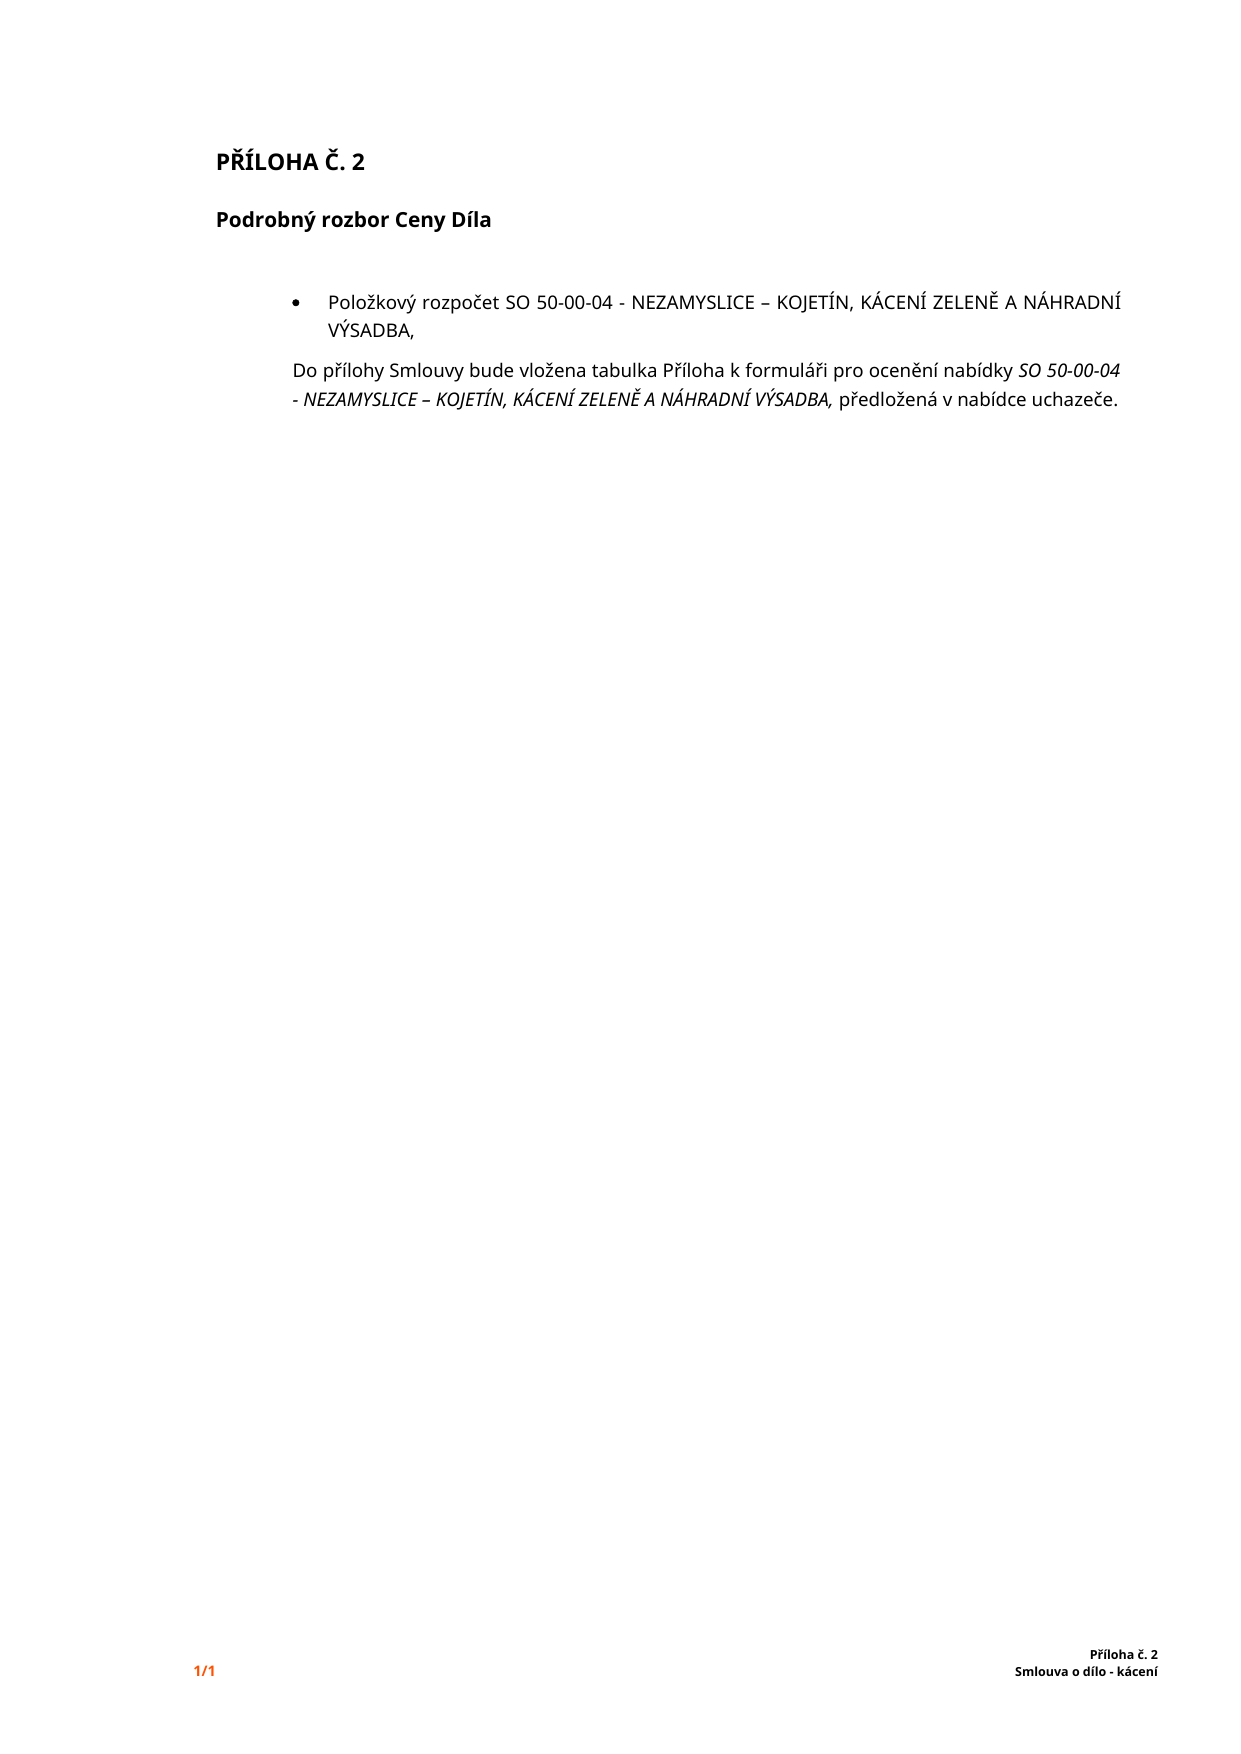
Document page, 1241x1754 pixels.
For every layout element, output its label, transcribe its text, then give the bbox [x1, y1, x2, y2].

text Příloha č. 2 [216, 146, 1122, 177]
text Podrobný rozbor Ceny Díla [216, 205, 1122, 233]
text Položkový rozpočet SO 50-00-04 - NEZAMYSLICE – KOJETÍN, KÁCENÍ ZELENĚ A NÁHRADNÍ VÝSADBA, [292, 289, 1122, 343]
text Do přílohy Smlouvy bude vložena tabulka Příloha k formuláři pro ocenění nabídky SO 50-00-04 - NEZAMYSLICE – KOJETÍN, KÁCENÍ ZELENĚ A NÁHRADNÍ VÝSADBA, předložená v nabídce uchazeče. [292, 358, 1122, 411]
